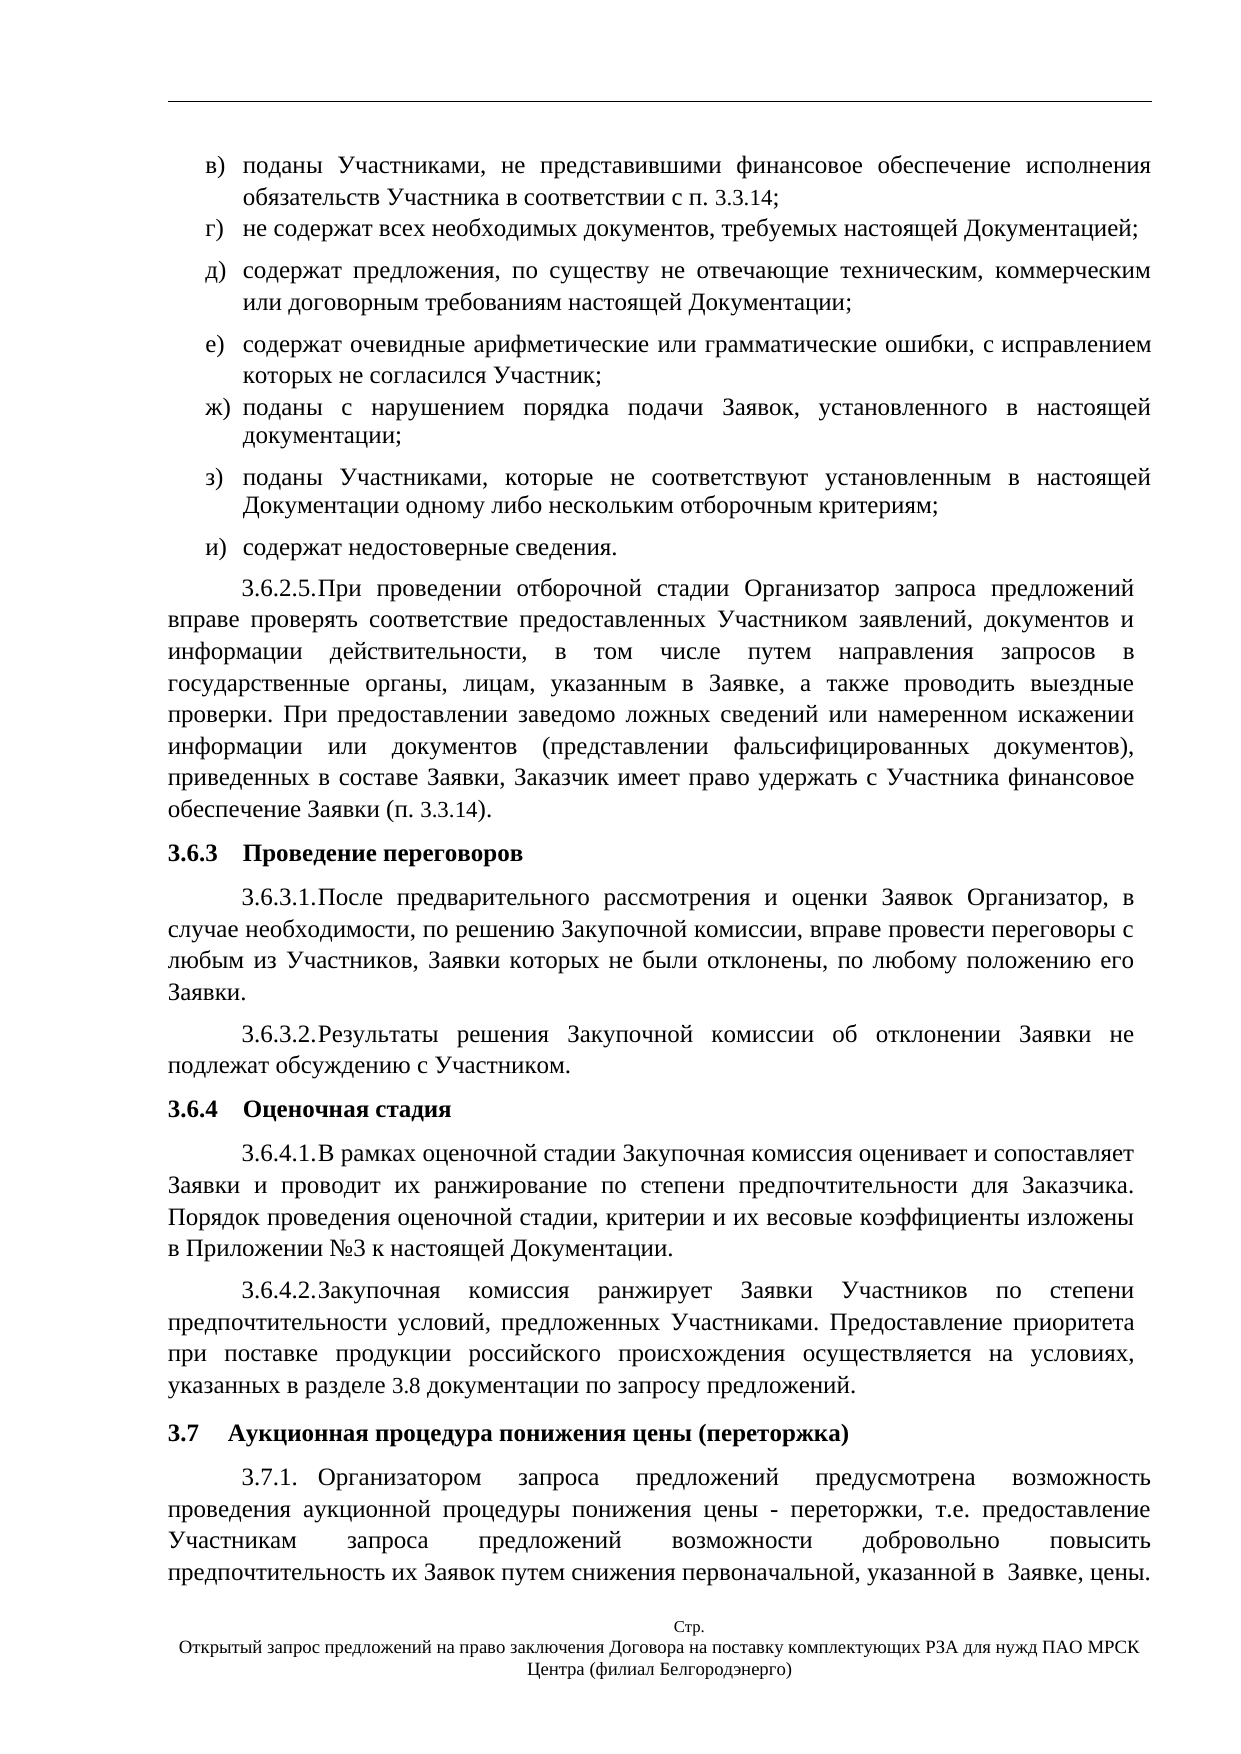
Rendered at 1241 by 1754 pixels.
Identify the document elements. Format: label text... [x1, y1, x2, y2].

list поданы Участниками, которые не соответствуют установленным в настоящей Документации одному либо нескольким отборочным критериям; [205, 462, 1152, 519]
list содержат очевидные арифметические или грамматические ошибки, с исправлением которых не согласился Участник; [205, 329, 1152, 389]
list При проведении отборочной стадии Организатор запроса предложений вправе проверять соответствие предоставленных Участником заявлений, документов и информации действительности, в том числе путем направления запросов в государственные органы, лицам, указанным в Заявке, а также проводить выездные проверки. При предоставлении заведомо ложных сведений или намеренном искажении информации или документов (представлении фальсифицированных документов), приведенных в составе Заявки, Заказчик имеет право удержать с Участника финансовое обеспечение Заявки (п. 3.3.14). [168, 573, 1135, 823]
subtitle Аукционная процедура понижения цены (переторжка) [168, 1418, 1152, 1447]
list содержат предложения, по существу не отвечающие техническим, коммерческим или договорным требованиям настоящей Документации; [205, 255, 1152, 315]
list После предварительного рассмотрения и оценки Заявок Организатор, в случае необходимости, по решению Закупочной комиссии, вправе провести переговоры с любым из Участников, Заявки которых не были отклонены, по любому положению его Заявки. [168, 882, 1135, 1006]
list Результаты решения Закупочной комиссии об отклонении Заявки не подлежат обсуждению с Участником. [168, 1019, 1135, 1079]
list В рамках оценочной стадии Закупочная комиссия оценивает и сопоставляет Заявки и проводит их ранжирование по степени предпочтительности для Заказчика. Порядок проведения оценочной стадии, критерии и их весовые коэффициенты изложены в Приложении №3 к настоящей Документации. [168, 1138, 1135, 1262]
subtitle Оценочная стадия [168, 1094, 1152, 1123]
subtitle Проведение переговоров [168, 838, 1152, 867]
list содержат недостоверные сведения. [205, 532, 1152, 561]
list не содержат всех необходимых документов, требуемых настоящей Документацией; [205, 213, 1152, 242]
list Организатором запроса предложений предусмотрена возможность проведения аукционной процедуры понижения цены - переторжки, т.е. предоставление Участникам запроса предложений возможности добровольно повысить предпочтительность их Заявок путем снижения первоначальной, указанной в Заявке, цены. [168, 1462, 1152, 1586]
list Закупочная комиссия ранжирует Заявки Участников по степени предпочтительности условий, предложенных Участниками. Предоставление приоритета при поставке продукции российского происхождения осуществляется на условиях, указанных в разделе 3.8 документации по запросу предложений. [168, 1275, 1135, 1398]
list поданы с нарушением порядка подачи Заявок, установленного в настоящей документации; [205, 392, 1152, 449]
list поданы Участниками, не представившими финансовое обеспечение исполнения обязательств Участника в соответствии с п. 3.3.14; [205, 150, 1152, 210]
